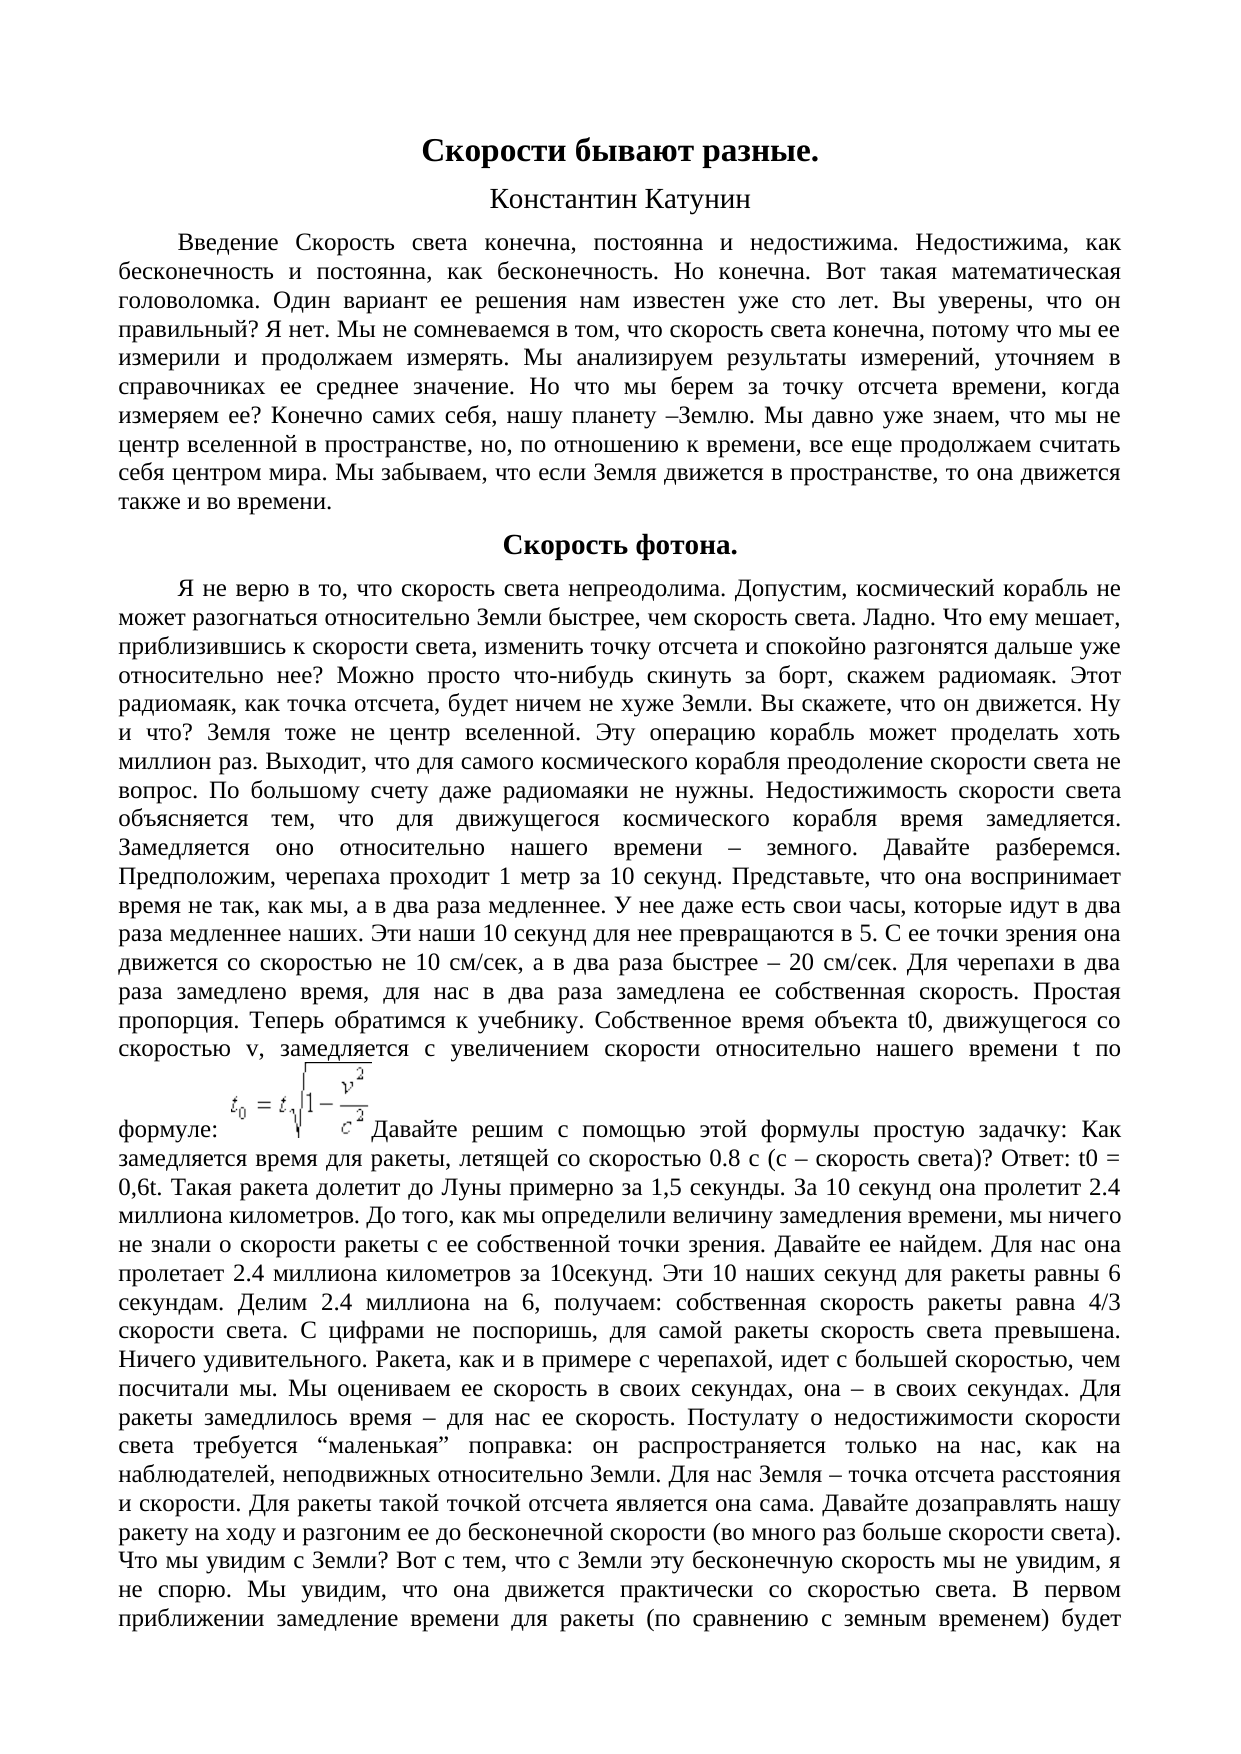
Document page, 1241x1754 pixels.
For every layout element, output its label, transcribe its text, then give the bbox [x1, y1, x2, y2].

text Константин Катунин [118, 181, 1122, 215]
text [118, 573, 1122, 1632]
text Скорость фотона. [118, 527, 1122, 561]
text Скорости бывают разные. [118, 131, 1122, 169]
picture [231, 1062, 372, 1138]
text Введение Скорость света конечна, постоянна и недостижима. Недостижима, как бесконечность и постоянна, как бесконечность. Но конечна. Вот такая математическая головоломка. Один вариант ее решения нам известен уже сто лет. Вы уверены, что он правильный? Я нет. Мы не сомневаемся в том, что скорость света конечна, потому что мы ее измерили и продолжаем измерять. Мы анализируем результаты измерений, уточняем в справочниках ее среднее значение. Но что мы берем за точку отсчета времени, когда измеряем ее? Конечно самих себя, нашу планету –Землю. Мы давно уже знаем, что мы не центр вселенной в пространстве, но, по отношению к времени, все еще продолжаем считать себя центром мира. Мы забываем, что если Земля движется в пространстве, то она движется также и во времени. [118, 227, 1122, 515]
